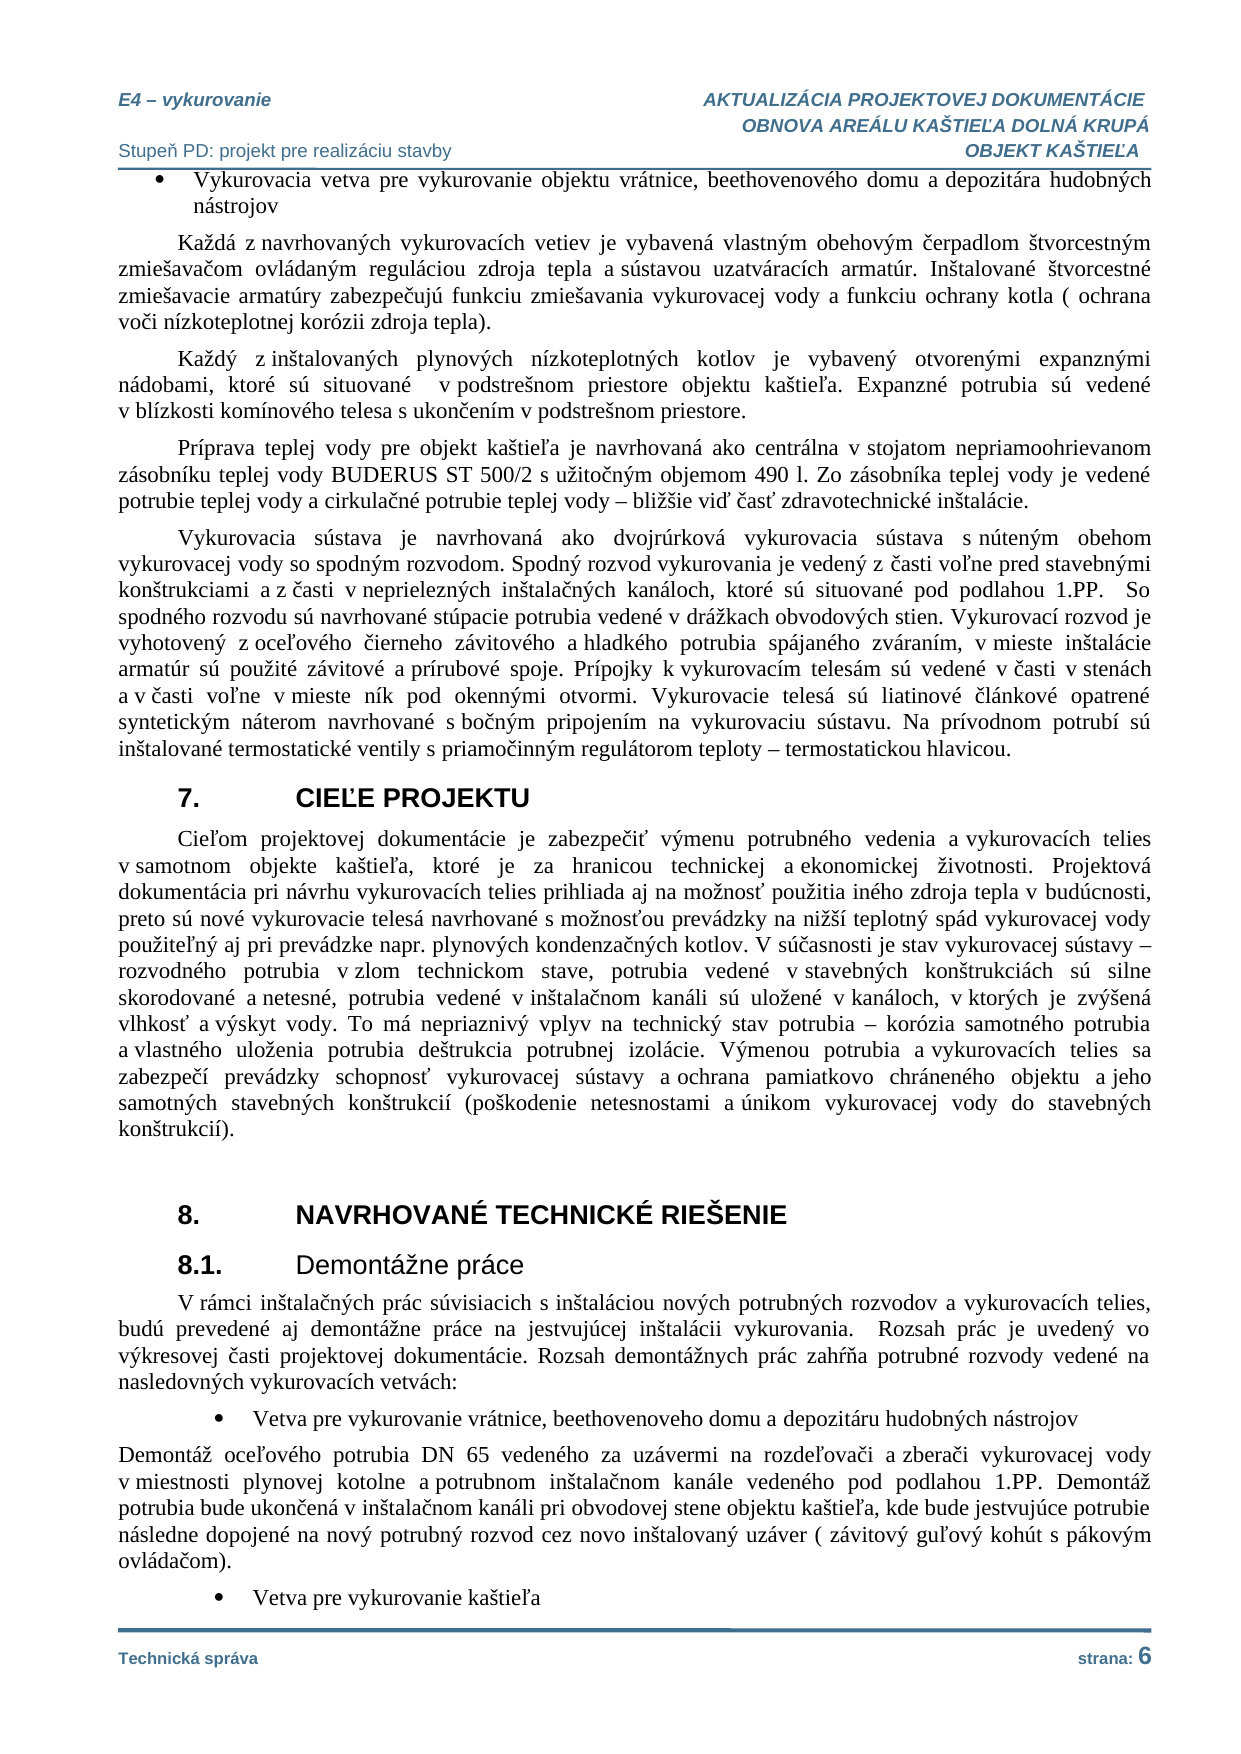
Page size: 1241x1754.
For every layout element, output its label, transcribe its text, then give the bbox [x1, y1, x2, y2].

list Vykurovacia vetva pre vykurovanie objektu vrátnice, beethovenového domu a depozitára hudobných nástrojov [156, 166, 1152, 218]
subtitle Demontážne práce [177, 1249, 1092, 1281]
text Cieľom projektovej dokumentácie je zabezpečiť výmenu potrubného vedenia a vykurovacích telies v samotnom objekte kaštieľa, ktoré je za hranicou technickej a ekonomickej životnosti. Projektová dokumentácia pri návrhu vykurovacích telies prihliada aj na možnosť použitia iného zdroja tepla v budúcnosti, preto sú nové vykurovacie telesá navrhované s možnosťou prevádzky na nižší teplotný spád vykurovacej vody použiteľný aj pri prevádzke napr. plynových kondenzačných kotlov. V súčasnosti je stav vykurovacej sústavy – rozvodného potrubia v zlom technickom stave, potrubia vedené v stavebných konštrukciách sú silne skorodované a netesné, potrubia vedené v inštalačnom kanáli sú uložené v kanáloch, v ktorých je zvýšená vlhkosť a výskyt vody. To má nepriaznivý vplyv na technický stav potrubia – korózia samotného potrubia a vlastného uloženia potrubia deštrukcia potrubnej izolácie. Výmenou potrubia a vykurovacích telies sa zabezpečí prevádzky schopnosť vykurovacej sústavy a ochrana pamiatkovo chráneného objektu a jeho samotných stavebných konštrukcií (poškodenie netesnostami a únikom vykurovacej vody do stavebných konštrukcií). [118, 826, 1152, 1142]
text Každý z inštalovaných plynových nízkoteplotných kotlov je vybavený otvorenými expanznými nádobami, ktoré sú situované v podstrešnom priestore objektu kaštieľa. Expanzné potrubia sú vedené v blízkosti komínového telesa s ukončením v podstrešnom priestore. [118, 345, 1152, 424]
subtitle NAVRHOVANÉ TECHNICKÉ RIEŠENIE [177, 1199, 1152, 1231]
text Každá z navrhovaných vykurovacích vetiev je vybavená vlastným obehovým čerpadlom štvorcestným zmiešavačom ovládaným reguláciou zdroja tepla a sústavou uzatváracích armatúr. Inštalované štvorcestné zmiešavacie armatúry zabezpečujú funkciu zmiešavania vykurovacej vody a funkciu ochrany kotla ( ochrana voči nízkoteplotnej korózii zdroja tepla). [118, 229, 1152, 334]
text Demontáž oceľového potrubia DN 65 vedeného za uzávermi na rozdeľovači a zberači vykurovacej vody v miestnosti plynovej kotolne a potrubnom inštalačnom kanále vedeného pod podlahou 1.PP. Demontáž potrubia bude ukončená v inštalačnom kanáli pri obvodovej stene objektu kaštieľa, kde bude jestvujúce potrubie následne dopojené na nový potrubný rozvod cez novo inštalovaný uzáver ( závitový guľový kohút s pákovým ovládačom). [118, 1442, 1152, 1573]
text Príprava teplej vody pre objekt kaštieľa je navrhovaná ako centrálna v stojatom nepriamoohrievanom zásobníku teplej vody BUDERUS ST 500/2 s užitočným objemom 490 l. Zo zásobníka teplej vody je vedené potrubie teplej vody a cirkulačné potrubie teplej vody – bližšie viď časť zdravotechnické inštalácie. [118, 434, 1152, 513]
text Vykurovacia sústava je navrhovaná ako dvojrúrková vykurovacia sústava s núteným obehom vykurovacej vody so spodným rozvodom. Spodný rozvod vykurovania je vedený z časti voľne pred stavebnými konštrukciami a z časti v neprielezných inštalačných kanáloch, ktoré sú situované pod podlahou 1.PP. So spodného rozvodu sú navrhované stúpacie potrubia vedené v drážkach obvodových stien. Vykurovací rozvod je vyhotovený z oceľového čierneho závitového a hladkého potrubia spájaného zváraním, v mieste inštalácie armatúr sú použité závitové a prírubové spoje. Prípojky k vykurovacím telesám sú vedené v časti v stenách a v časti voľne v mieste ník pod okennými otvormi. Vykurovacie telesá sú liatinové článkové opatrené syntetickým náterom navrhované s bočným pripojením na vykurovaciu sústavu. Na prívodnom potrubí sú inštalované termostatické ventily s priamočinným regulátorom teploty – termostatickou hlavicou. [118, 524, 1152, 761]
subtitle CIEĽE PROJEKTU [177, 782, 1152, 813]
text V rámci inštalačných prác súvisiacich s inštaláciou nových potrubných rozvodov a vykurovacích telies, budú prevedené aj demontážne práce na jestvujúcej inštalácii vykurovania. Rozsah prác je uvedený vo výkresovej časti projektovej dokumentácie. Rozsah demontážnych prác zahŕňa potrubné rozvody vedené na nasledovných vykurovacích vetvách: [118, 1289, 1152, 1394]
list Vetva pre vykurovanie kaštieľa [215, 1584, 1152, 1610]
list Vetva pre vykurovanie vrátnice, beethovenoveho domu a depozitáru hudobných nástrojov [215, 1405, 1152, 1431]
